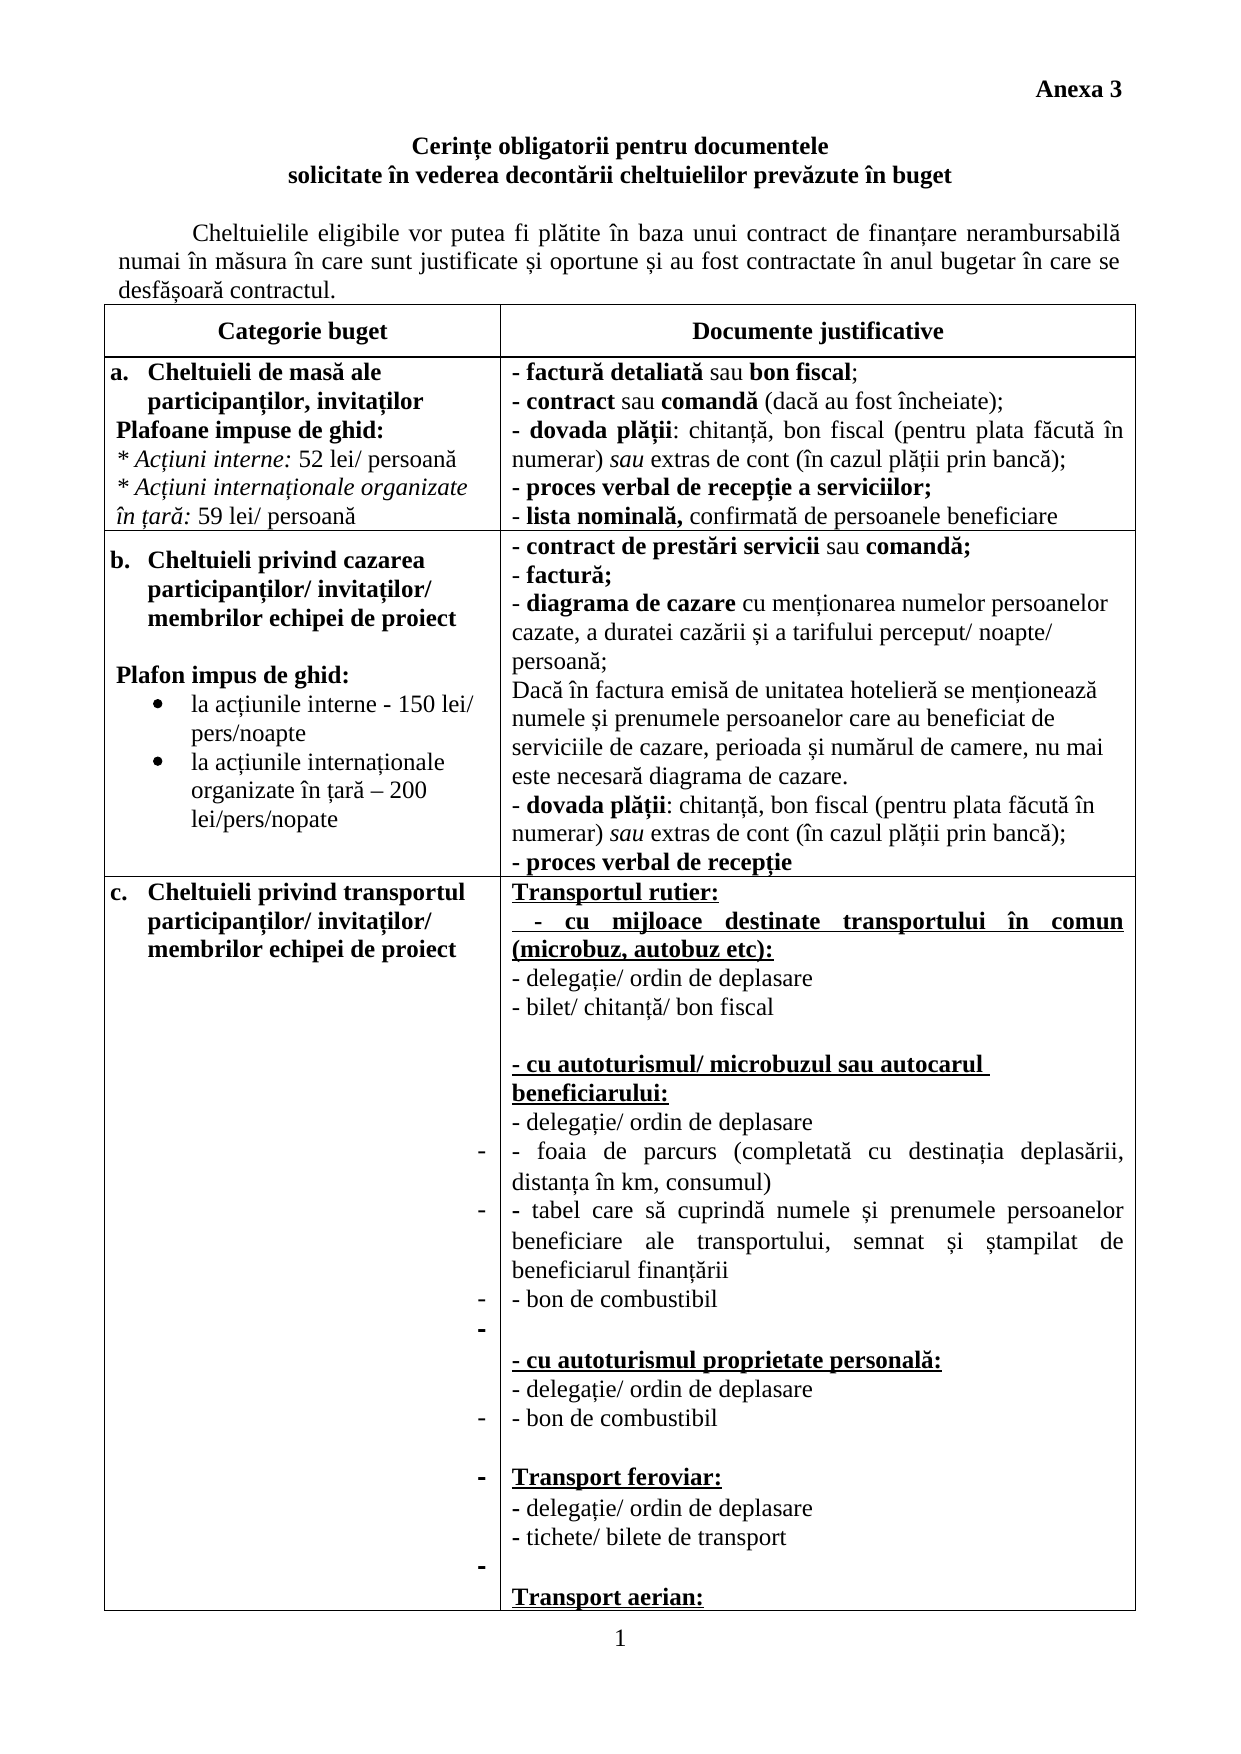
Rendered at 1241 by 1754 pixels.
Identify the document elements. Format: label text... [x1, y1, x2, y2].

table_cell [501, 877, 1135, 1610]
table_cell - factură detaliată sau bon fiscal; - contract sau comandă (dacă au fost încheiate); - dovada plății: chitanță, bon fiscal (pentru plata făcută în numerar) sau extras de cont (în cazul plății prin bancă); - proces verbal de recepție a serviciilor; - lista nominală, confirmată de persoanele beneficiare [501, 358, 1135, 530]
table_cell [105, 877, 500, 1610]
table_header Categorie buget [105, 305, 500, 356]
table_header Documente justificative [501, 305, 1135, 356]
text solicitate în vederea decontării cheltuielilor prevăzute în buget [118, 160, 1122, 189]
text Cerințe obligatorii pentru documentele [118, 131, 1122, 160]
text Anexa 3 [118, 74, 1122, 103]
text Cheltuielile eligibile vor putea fi plătite în baza unui contract de finanțare nerambursabilă numai în măsura în care sunt justificate și oportune și au fost contractate în anul bugetar în care se desfășoară contractul. [118, 218, 1122, 304]
table_cell Cheltuieli de masă ale participanților, invitaților Plafoane impuse de ghid: * Acțiuni interne: 52 lei/ persoană * Acțiuni internaționale organizate în țară: 59 lei/ persoană [105, 358, 500, 530]
table_cell Cheltuieli privind cazarea participanților/ invitaților/ membrilor echipei de proiect Plafon impus de ghid: la acțiunile interne - 150 lei/ pers/noapte la acțiunile internaționale organizate în țară – 200 lei/pers/nopate [105, 531, 500, 876]
table_cell - contract de prestări servicii sau comandă; - factură; - diagrama de cazare cu menționarea numelor persoanelor cazate, a duratei cazării și a tarifului perceput/ noapte/ persoană; Dacă în factura emisă de unitatea hotelieră se menționează numele și prenumele persoanelor care au beneficiat de serviciile de cazare, perioada și numărul de camere, nu mai este necesară diagrama de cazare. - dovada plății: chitanță, bon fiscal (pentru plata făcută în numerar) sau extras de cont (în cazul plății prin bancă); - proces verbal de recepție [501, 531, 1135, 876]
